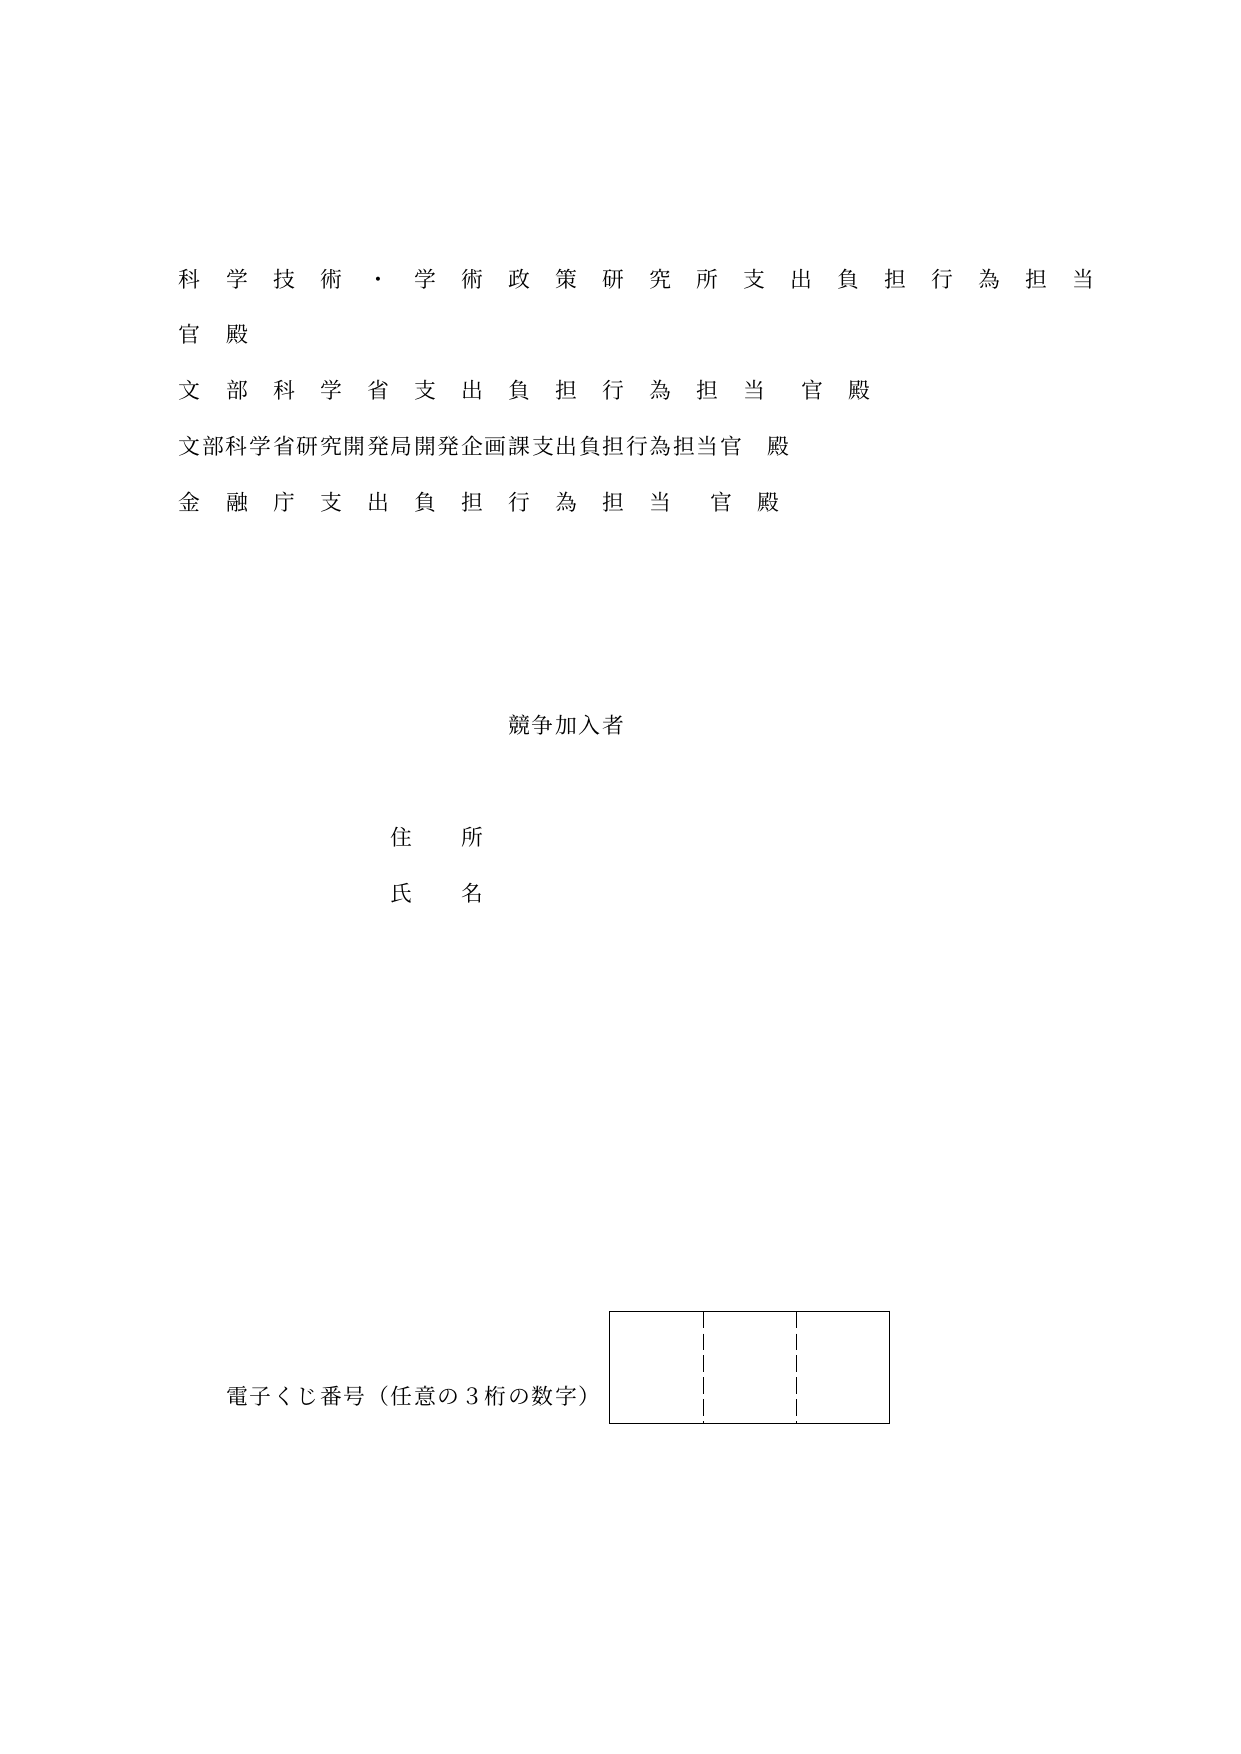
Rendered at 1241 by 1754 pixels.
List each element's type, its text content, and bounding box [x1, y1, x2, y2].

text 文部科学省支出負担行為担当官 殿 [179, 361, 1120, 417]
text 住 所 [179, 808, 1120, 864]
table_header [796, 1312, 889, 1423]
text 文部科学省研究開発局開発企画課支出負担行為担当官 殿 [179, 417, 1120, 473]
text 氏 名 [179, 864, 1120, 920]
table_header [703, 1312, 796, 1423]
text 科学技術・学術政策研究所支出負担行為担当官 殿 [179, 250, 1120, 361]
text 金融庁支出負担行為担当官 殿 [179, 473, 1120, 529]
text 競争加入者 [179, 696, 1120, 752]
table_header 電子くじ番号（任意の３桁の数字） [184, 1311, 609, 1423]
table_header [610, 1312, 703, 1423]
